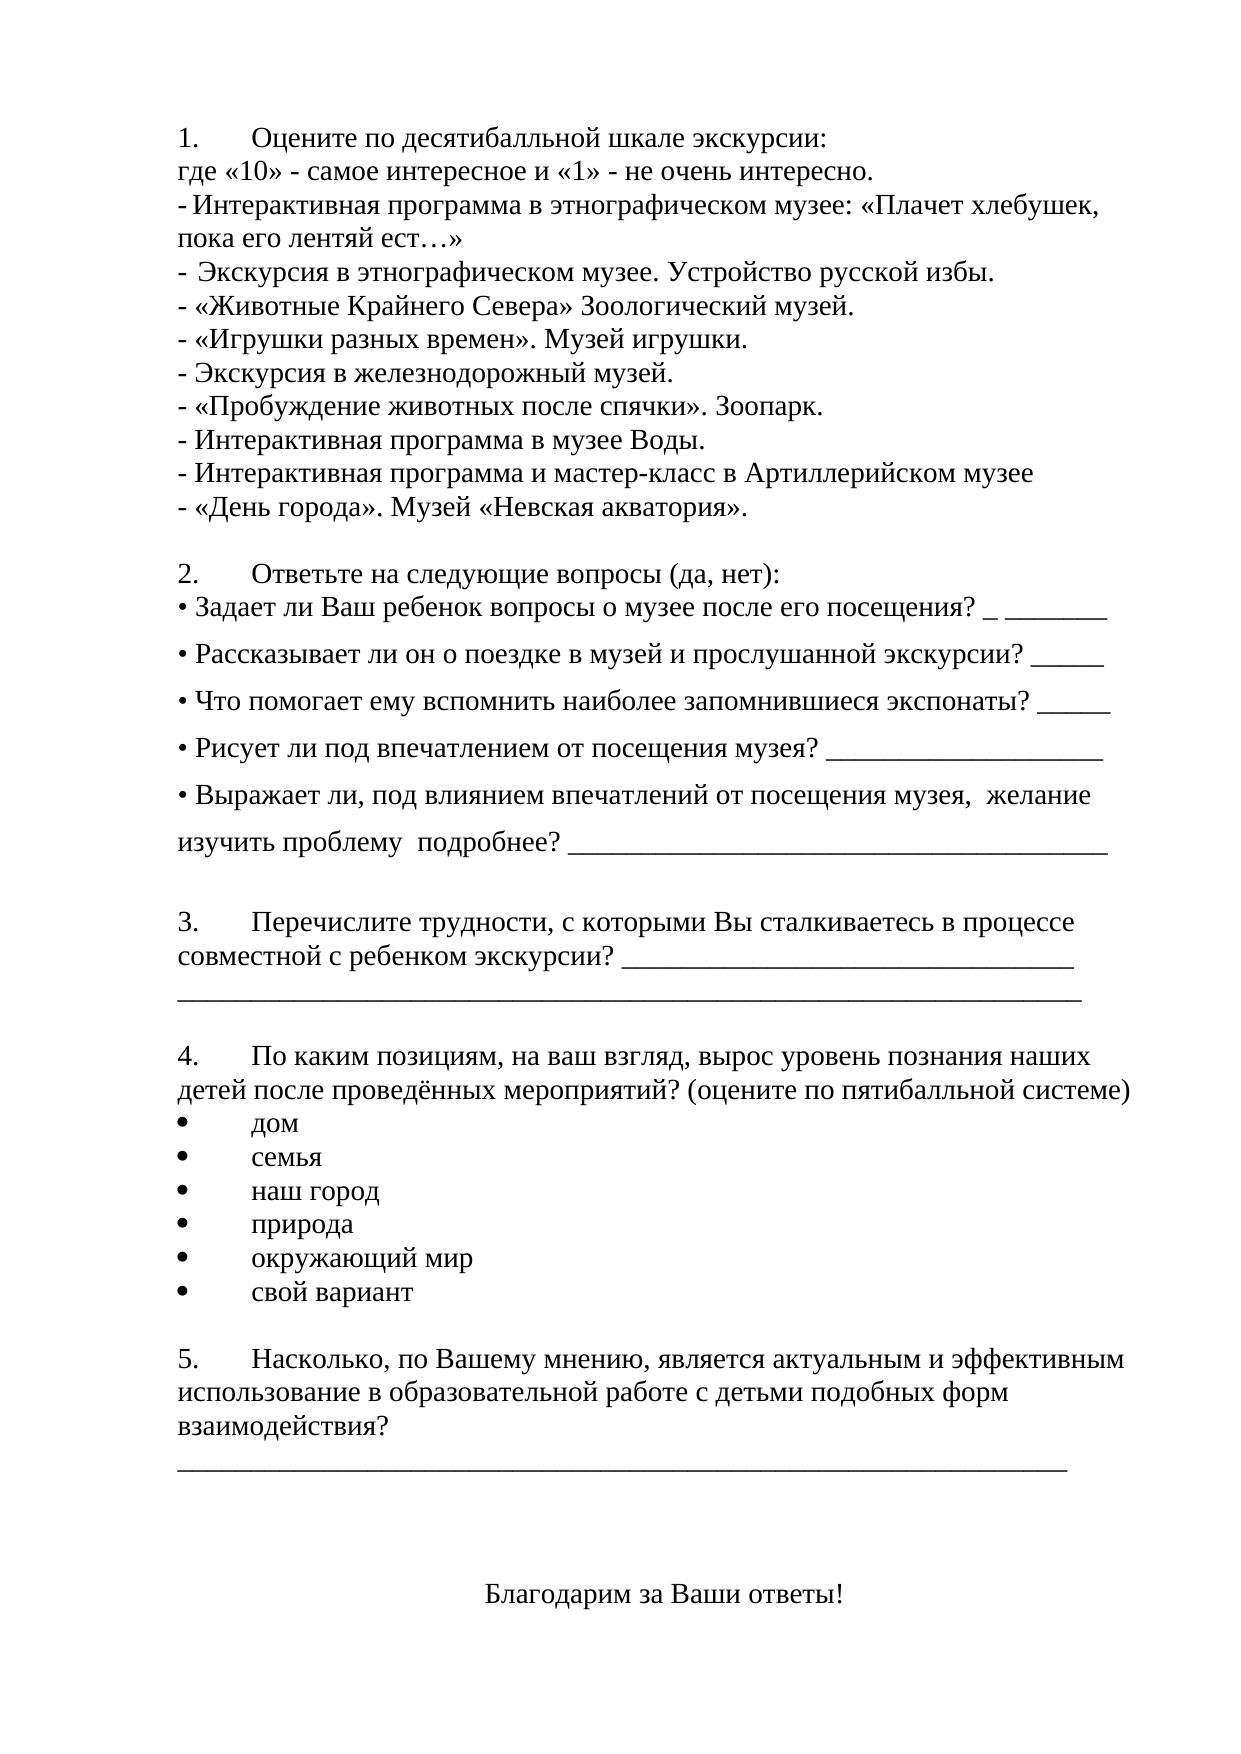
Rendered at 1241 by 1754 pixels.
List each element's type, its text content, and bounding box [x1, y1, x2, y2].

list где «10» - самое интересное и «1» - не очень интересно. [177, 153, 1152, 187]
text • Что помогает ему вспомнить наиболее запомнившиеся экспонаты? _____ [177, 683, 1152, 717]
list - «День города». Музей «Невская акватория». [177, 489, 1152, 522]
list дом [177, 1106, 1152, 1139]
list • Выражает ли, под влиянием впечатлений от посещения музея, желание изучить проблему подробнее? _____________________________________ [177, 777, 1152, 857]
list - «Игрушки разных времен». Музей игрушки. [177, 321, 1152, 355]
text • Рассказывает ли он о поездке в музей и прослушанной экскурсии? _____ [177, 636, 1152, 670]
list ______________________________________________________________ [177, 971, 1152, 1005]
list _____________________________________________________________ [177, 1442, 1152, 1475]
list - «Пробуждение животных после спячки». Зоопарк. [177, 388, 1152, 422]
list - Экскурсия в этнографическом музее. Устройство русской избы. [177, 254, 1152, 288]
list Перечислите трудности, с которыми Вы сталкиваетесь в процессе совместной с ребенком экскурсии? _______________________________ [177, 904, 1152, 971]
list - Экскурсия в железнодорожный музей. [177, 355, 1152, 388]
list Насколько, по Вашему мнению, является актуальным и эффективным использование в образовательной работе с детьми подобных форм взаимодействия? [177, 1341, 1152, 1442]
list - «Животные Крайнего Севера» Зоологический музей. [177, 288, 1152, 321]
list Оцените по десятибалльной шкале экскурсии: [177, 120, 1152, 153]
list • Задает ли Ваш ребенок вопросы о музее после его посещения? _ _______ [177, 589, 1152, 623]
list Ответьте на следующие вопросы (да, нет): [177, 556, 1152, 589]
list свой вариант [177, 1274, 1152, 1307]
list природа [177, 1206, 1152, 1240]
list - Интерактивная программа в этнографическом музее: «Плачет хлебушек, пока его лентяй ест…» [177, 187, 1152, 254]
list семья [177, 1139, 1152, 1173]
list • Рисует ли под впечатлением от посещения музея? ___________________ [177, 730, 1152, 764]
text Благодарим за Ваши ответы! [177, 1576, 1152, 1609]
list наш город [177, 1173, 1152, 1206]
list - Интерактивная программа в музее Воды. [177, 422, 1152, 455]
list По каким позициям, на ваш взгляд, вырос уровень познания наших детей после проведённых мероприятий? (оцените по пятибалльной системе) [177, 1038, 1152, 1106]
list - Интерактивная программа и мастер-класс в Артиллерийском музее [177, 455, 1152, 489]
list окружающий мир [177, 1240, 1152, 1274]
